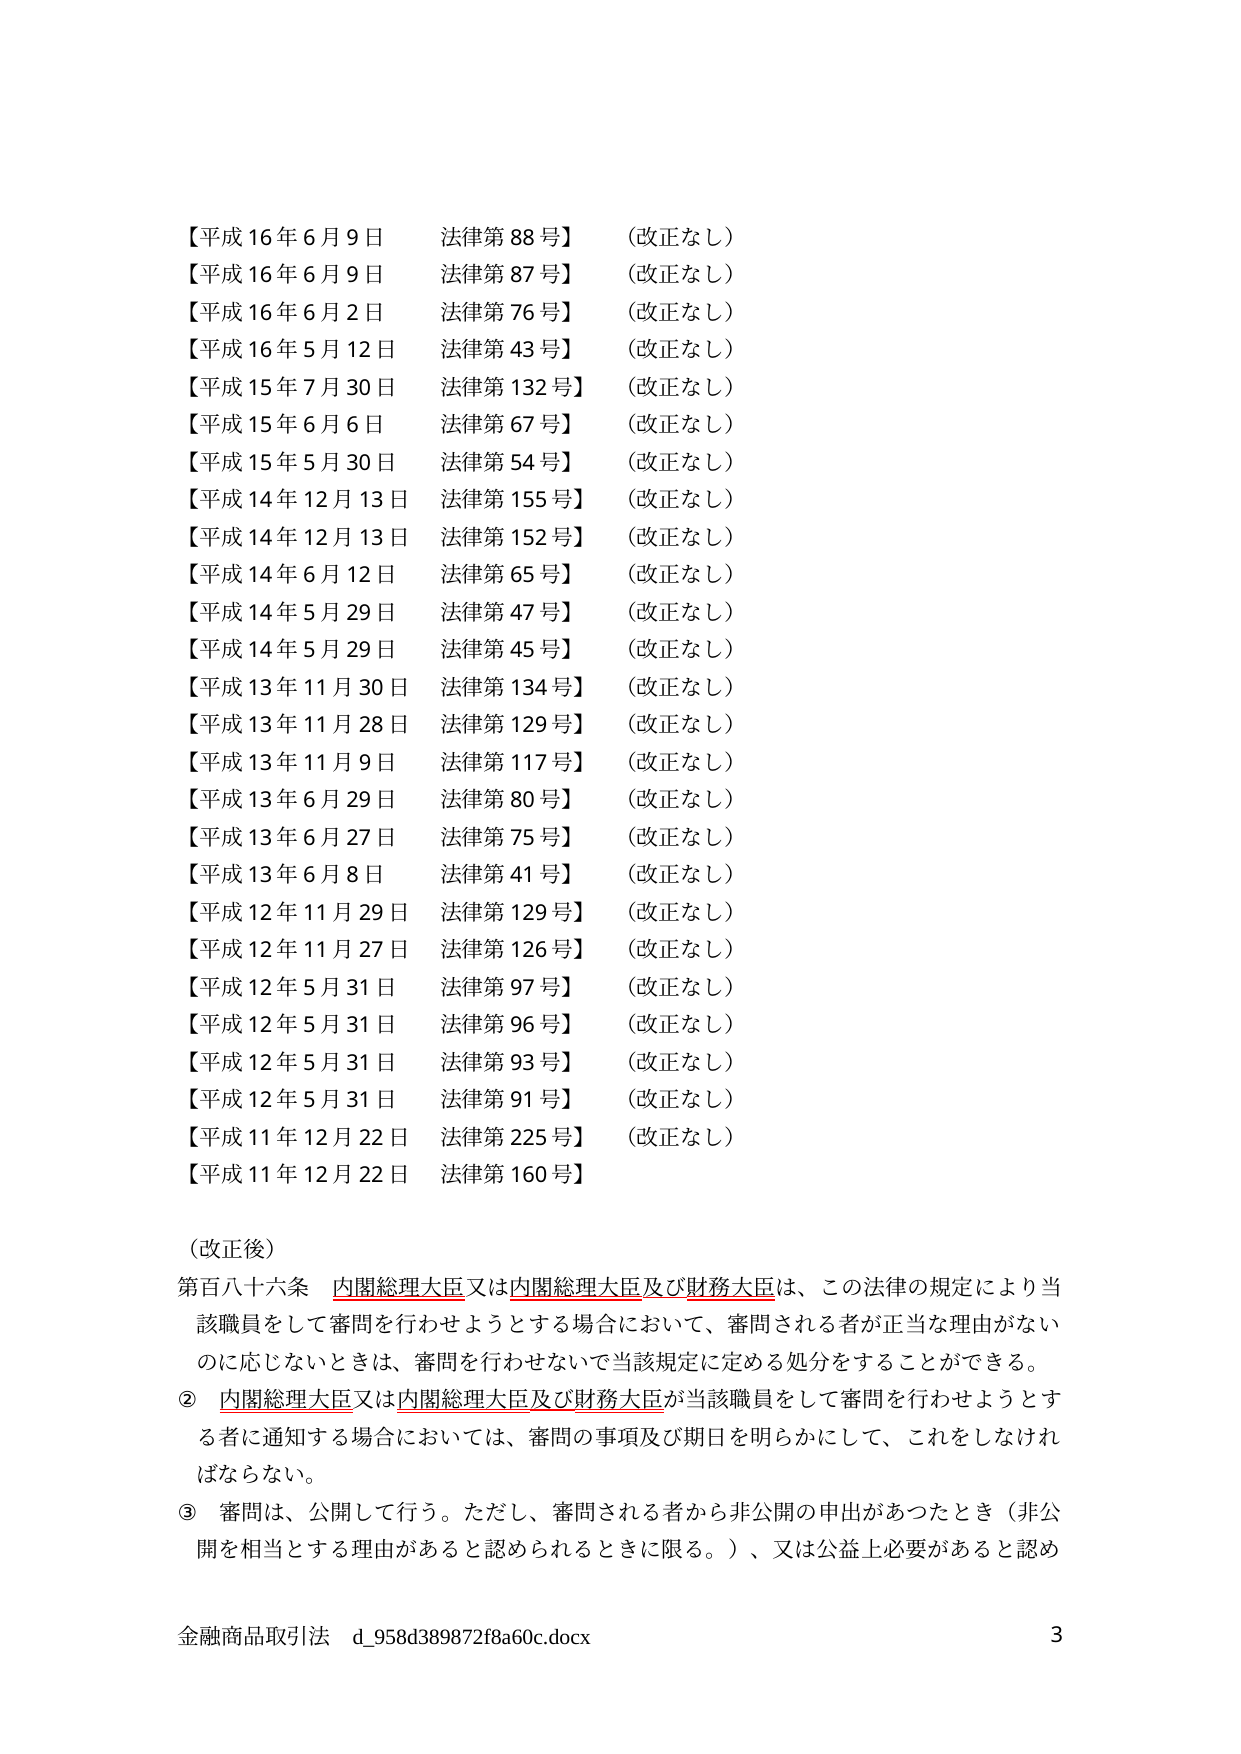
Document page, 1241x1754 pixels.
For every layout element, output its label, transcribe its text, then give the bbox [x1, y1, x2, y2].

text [177, 1492, 1063, 1567]
text 【平成12年5月31日 法律第91号】 （改正なし） [177, 1079, 1063, 1117]
text 【平成12年5月31日 法律第97号】 （改正なし） [177, 967, 1063, 1004]
text 【平成12年11月29日 法律第129号】 （改正なし） [177, 892, 1063, 929]
text 【平成15年7月30日 法律第132号】 （改正なし） [177, 367, 1063, 404]
text 【平成14年5月29日 法律第47号】 （改正なし） [177, 592, 1063, 629]
text ② 内閣総理大臣又は内閣総理大臣及び財務大臣が当該職員をして審問を行わせようとする者に通知する場合においては、審問の事項及び期日を明らかにして、これをしなければならない。 [177, 1379, 1063, 1492]
text 【平成13年6月8日 法律第41号】 （改正なし） [177, 854, 1063, 892]
text 【平成13年6月29日 法律第80号】 （改正なし） [177, 779, 1063, 817]
text 【平成13年11月30日 法律第134号】 （改正なし） [177, 667, 1063, 704]
text 【平成13年6月27日 法律第75号】 （改正なし） [177, 817, 1063, 854]
text 【平成16年6月2日 法律第76号】 （改正なし） [177, 292, 1063, 329]
text 【平成11年12月22日 法律第225号】 （改正なし） [177, 1117, 1063, 1154]
text 【平成11年12月22日 法律第160号】 [177, 1154, 1063, 1192]
text （改正後） [177, 1229, 1063, 1267]
text 【平成14年5月29日 法律第45号】 （改正なし） [177, 629, 1063, 667]
text 【平成16年6月9日 法律第87号】 （改正なし） [177, 254, 1063, 292]
text 【平成14年6月12日 法律第65号】 （改正なし） [177, 554, 1063, 592]
text 【平成15年5月30日 法律第54号】 （改正なし） [177, 442, 1063, 479]
text 【平成15年6月6日 法律第67号】 （改正なし） [177, 404, 1063, 442]
text 【平成14年12月13日 法律第152号】 （改正なし） [177, 517, 1063, 554]
text 【平成12年5月31日 法律第96号】 （改正なし） [177, 1004, 1063, 1042]
text 【平成14年12月13日 法律第155号】 （改正なし） [177, 479, 1063, 517]
text 【平成13年11月9日 法律第117号】 （改正なし） [177, 742, 1063, 779]
text 第百八十六条 内閣総理大臣又は内閣総理大臣及び財務大臣は、この法律の規定により当該職員をして審問を行わせようとする場合において、審問される者が正当な理由がないのに応じないときは、審問を行わせないで当該規定に定める処分をすることができる。 [177, 1267, 1063, 1379]
text 【平成16年5月12日 法律第43号】 （改正なし） [177, 329, 1063, 367]
text 【平成12年11月27日 法律第126号】 （改正なし） [177, 929, 1063, 967]
text 【平成13年11月28日 法律第129号】 （改正なし） [177, 704, 1063, 742]
text 【平成16年6月9日 法律第88号】 （改正なし） [177, 217, 1063, 254]
text 【平成12年5月31日 法律第93号】 （改正なし） [177, 1042, 1063, 1079]
